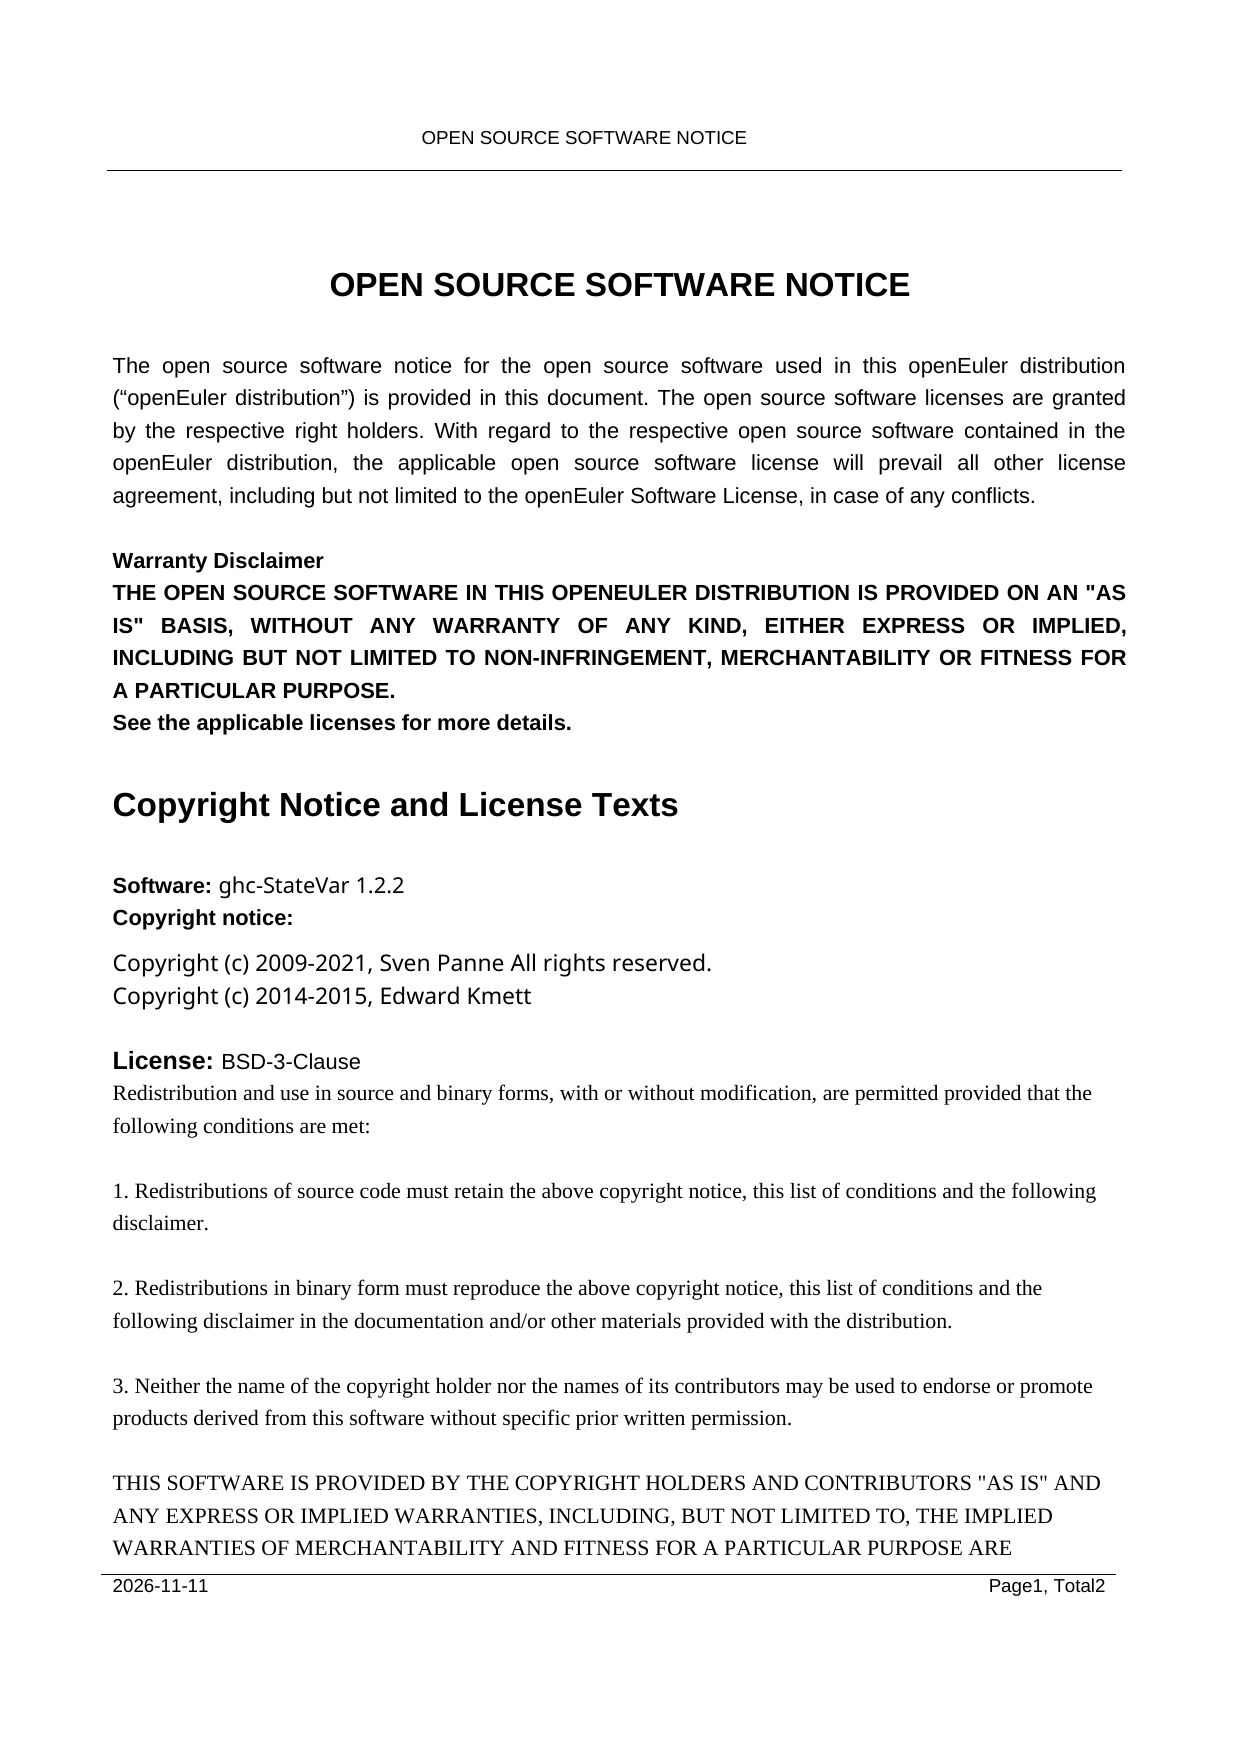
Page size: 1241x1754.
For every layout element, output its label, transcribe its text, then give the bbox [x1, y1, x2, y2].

text The open source software notice for the open source software used in this openEuler distribution (“openEuler distribution”) is provided in this document. The open source software licenses are granted by the respective right holders. With regard to the respective open source software contained in the openEuler distribution, the applicable open source software license will prevail all other license agreement, including but not limited to the openEuler Software License, in case of any conflicts. [112, 349, 1128, 511]
text Copyright Notice and License Texts [112, 771, 1128, 836]
text Copyright (c) 2009-2021, Sven Panne All rights reserved. Copyright (c) 2014-2015, Edward Kmett [112, 947, 1128, 1044]
text OPEN SOURCE SOFTWARE NOTICE [112, 251, 1128, 316]
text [112, 1077, 1128, 1564]
text Warranty Disclaimer [112, 544, 1128, 576]
text THE OPEN SOURCE SOFTWARE IN THIS OPENEULER DISTRIBUTION IS PROVIDED ON AN "AS IS" BASIS, WITHOUT ANY WARRANTY OF ANY KIND, EITHER EXPRESS OR IMPLIED, INCLUDING BUT NOT LIMITED TO NON-INFRINGEMENT, MERCHANTABILITY OR FITNESS FOR A PARTICULAR PURPOSE. See the applicable licenses for more details. [112, 576, 1128, 739]
text Copyright notice: [112, 901, 1128, 934]
title Software: ghc-StateVar 1.2.2 [112, 869, 1128, 901]
text License: BSD-3-Clause [112, 1044, 1128, 1077]
